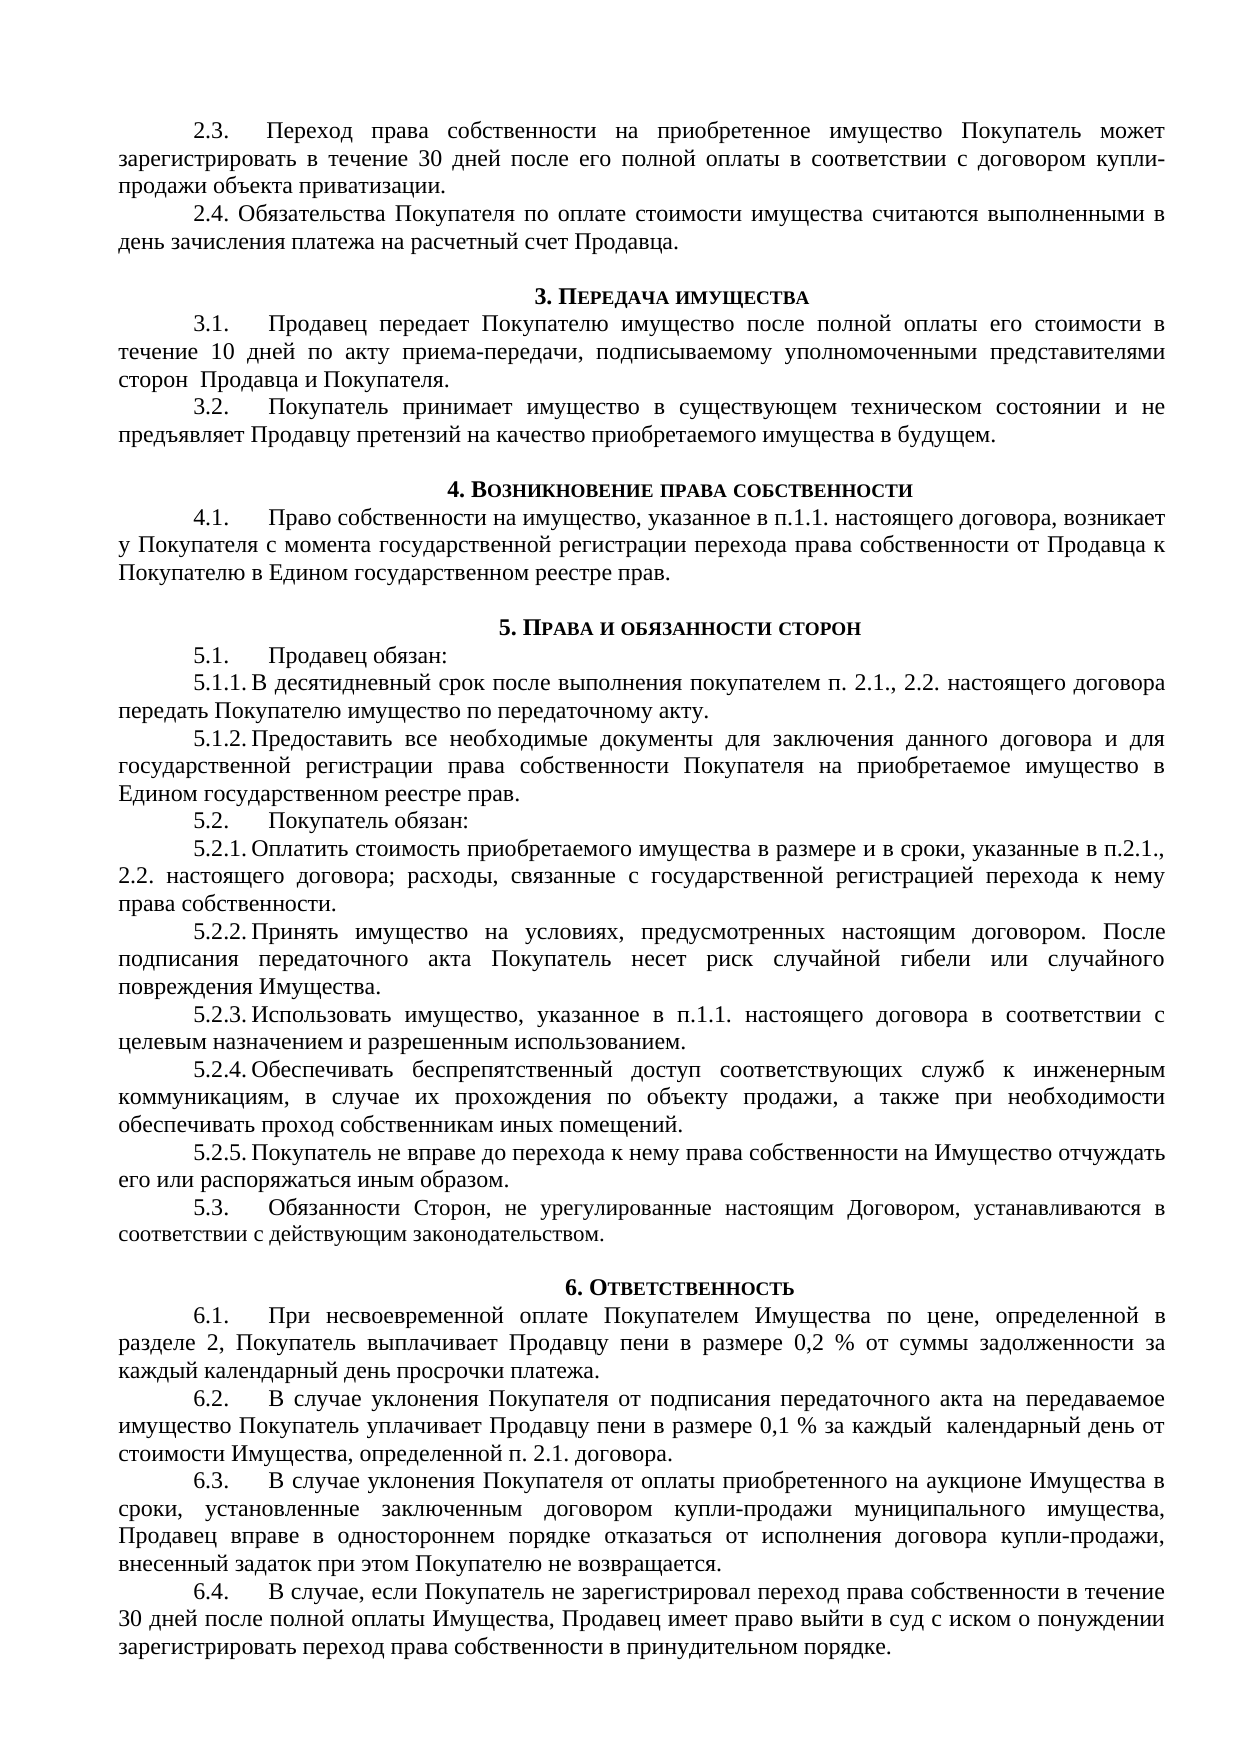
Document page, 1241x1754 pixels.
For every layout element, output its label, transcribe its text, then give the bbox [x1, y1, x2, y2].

text 6.4. В случае, если Покупатель не зарегистрировал переход права собственности в течение 30 дней после полной оплаты Имущества, Продавец имеет право выйти в суд с иском о понуждении зарегистрировать переход права собственности в принудительном порядке. [118, 1577, 1167, 1659]
text 6.2. В случае уклонения Покупателя от подписания передаточного акта на передаваемое имущество Покупатель уплачивает Продавцу пени в размере 0,1 % за каждый календарный день от стоимости Имущества, определенной п. 2.1. договора. [118, 1383, 1167, 1466]
text 5.2. Покупатель обязан: [118, 806, 1167, 834]
text 5.1. Продавец обязан: [118, 641, 1167, 668]
text 5. Права и обязанности сторон [118, 613, 1167, 641]
text 5.2.2. Принять имущество на условиях, предусмотренных настоящим договором. После подписания передаточного акта Покупатель несет риск случайной гибели или случайного повреждения Имущества. [118, 917, 1167, 999]
text 4.1. Право собственности на имущество, указанное в п.1.1. настоящего договора, возникает у Покупателя с момента государственной регистрации перехода права собственности от Продавца к Покупателю в Едином государственном реестре прав. [118, 503, 1167, 586]
text 6.1. При несвоевременной оплате Покупателем Имущества по цене, определенной в разделе 2, Покупатель выплачивает Продавцу пени в размере 0,2 % от суммы задолженности за каждый календарный день просрочки платежа. [118, 1301, 1167, 1383]
text 5.1.2. Предоставить все необходимые документы для заключения данного договора и для государственной регистрации права собственности Покупателя на приобретаемое имущество в Едином государственном реестре прав. [118, 723, 1167, 806]
text 5.3. Обязанности Сторон, не урегулированные настоящим Договором, устанавливаются в соответствии с действующим законодательством. [118, 1193, 1167, 1247]
text 5.2.3. Использовать имущество, указанное в п.1.1. настоящего договора в соответствии с целевым назначением и разрешенным использованием. [118, 999, 1167, 1055]
text 6.3. В случае уклонения Покупателя от оплаты приобретенного на аукционе Имущества в сроки, установленные заключенным договором купли-продажи муниципального имущества, Продавец вправе в одностороннем порядке отказаться от исполнения договора купли-продажи, внесенный задаток при этом Покупателю не возвращается. [118, 1466, 1167, 1577]
text 3. Передача имущества [118, 282, 1167, 309]
text 2.4. Обязательства Покупателя по оплате стоимости имущества считаются выполненными в день зачисления платежа на расчетный счет Продавца. [118, 199, 1167, 254]
text 3.2. Покупатель принимает имущество в существующем техническом состоянии и не предъявляет Продавцу претензий на качество приобретаемого имущества в будущем. [118, 392, 1167, 447]
text 5.2.1. Оплатить стоимость приобретаемого имущества в размере и в сроки, указанные в п.2.1., 2.2. настоящего договора; расходы, связанные с государственной регистрацией перехода к нему права собственности. [118, 834, 1167, 917]
text 3.1. Продавец передает Покупателю имущество после полной оплаты его стоимости в течение 10 дней по акту приема-передачи, подписываемому уполномоченными представителями сторон Продавца и Покупателя. [118, 309, 1167, 392]
text 6. Ответственность [118, 1273, 1167, 1301]
text 2.3. Переход права собственности на приобретенное имущество Покупатель может зарегистрировать в течение 30 дней после его полной оплаты в соответствии с договором купли-продажи объекта приватизации. [118, 116, 1167, 199]
text 4. Возникновение права собственности [118, 475, 1167, 503]
text 5.1.1. В десятидневный срок после выполнения покупателем п. 2.1., 2.2. настоящего договора передать Покупателю имущество по передаточному акту. [118, 668, 1167, 723]
text 5.2.5. Покупатель не вправе до перехода к нему права собственности на Имущество отчуждать его или распоряжаться иным образом. [118, 1138, 1167, 1193]
text 5.2.4. Обеспечивать беспрепятственный доступ соответствующих служб к инженерным коммуникациям, в случае их прохождения по объекту продажи, а также при необходимости обеспечивать проход собственникам иных помещений. [118, 1055, 1167, 1138]
